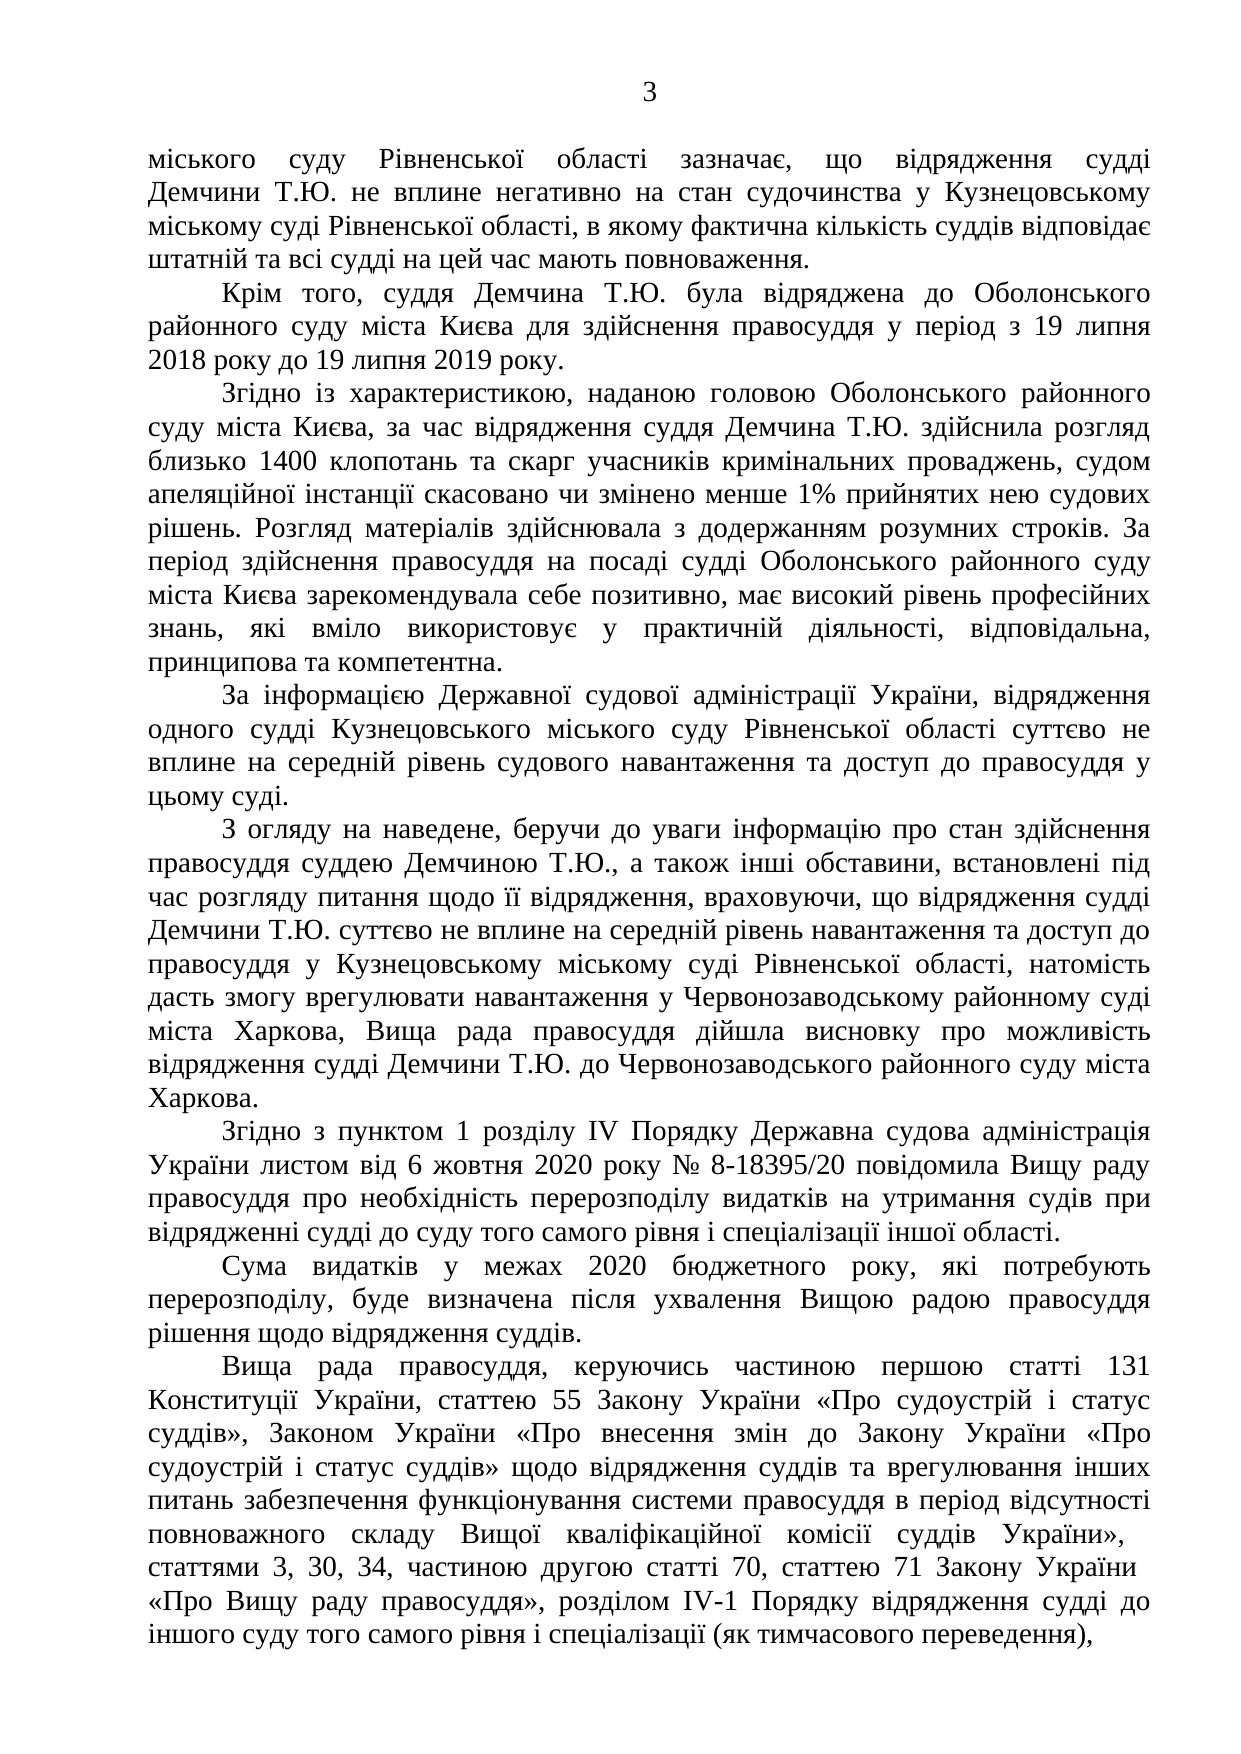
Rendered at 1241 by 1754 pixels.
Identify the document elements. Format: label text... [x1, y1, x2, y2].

text Крім того, суддя Демчина Т.Ю. була відряджена до Оболонського районного суду міста Києва для здійснення правосуддя у період з 19 липня 2018 року до 19 липня 2019 року. [148, 275, 1152, 376]
text Згідно з пунктом 1 розділу IV Порядку Державна судова адміністрація України листом від 6 жовтня 2020 року № 8-18395/20 повідомила Вищу раду правосуддя про необхідність перерозподілу видатків на утримання судів при відрядженні судді до суду того самого рівня і спеціалізації іншої області. [148, 1113, 1152, 1248]
text За інформацією Державної судової адміністрації України, відрядження одного судді Кузнецовського міського суду Рівненської області суттєво не вплине на середній рівень судового навантаження та доступ до правосуддя у цьому суді. [148, 677, 1152, 812]
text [148, 141, 1152, 275]
text Сума видатків у межах 2020 бюджетного року, які потребують перерозподілу, буде визначена після ухвалення Вищою радою правосуддя рішення щодо відрядження суддів. [148, 1248, 1152, 1348]
text З огляду на наведене, беручи до уваги інформацію про стан здійснення правосуддя суддею Демчиною Т.Ю., а також інші обставини, встановлені під час розгляду питання щодо її відрядження, враховуючи, що відрядження судді Демчини Т.Ю. суттєво не вплине на середній рівень навантаження та доступ до правосуддя у Кузнецовському міському суді Рівненської області, натомість дасть змогу врегулювати навантаження у Червонозаводському районному суді міста Харкова, Вища рада правосуддя дійшла висновку про можливість відрядження судді Демчини Т.Ю. до Червонозаводського районного суду міста Харкова. [148, 812, 1152, 1113]
text Вища рада правосуддя, керуючись частиною першою статті 131 Конституції України, статтею 55 Закону України «Про судоустрій і статус суддів», Законом України «Про внесення змін до Закону України «Про судоустрій і статус суддів» щодо відрядження суддів та врегулювання інших питань забезпечення функціонування системи правосуддя в період відсутності повноважного складу Вищої кваліфікаційної комісії суддів України», статтями 3, 30, 34, частиною другою статті 70, статтею 71 Закону України «Про Вищу раду правосуддя», розділом IV-1 Порядку відрядження судді до іншого суду того самого рівня і спеціалізації (як тимчасового переведення), [148, 1348, 1152, 1650]
text Згідно із характеристикою, наданою головою Оболонського районного суду міста Києва, за час відрядження суддя Демчина Т.Ю. здійснила розгляд близько 1400 клопотань та скарг учасників кримінальних проваджень, судом апеляційної інстанції скасовано чи змінено менше 1% прийнятих нею судових рішень. Розгляд матеріалів здійснювала з додержанням розумних строків. За період здійснення правосуддя на посаді судді Оболонського районного суду міста Києва зарекомендувала себе позитивно, має високий рівень професійних знань, які вміло використовує у практичній діяльності, відповідальна, принципова та компетентна. [148, 376, 1152, 677]
